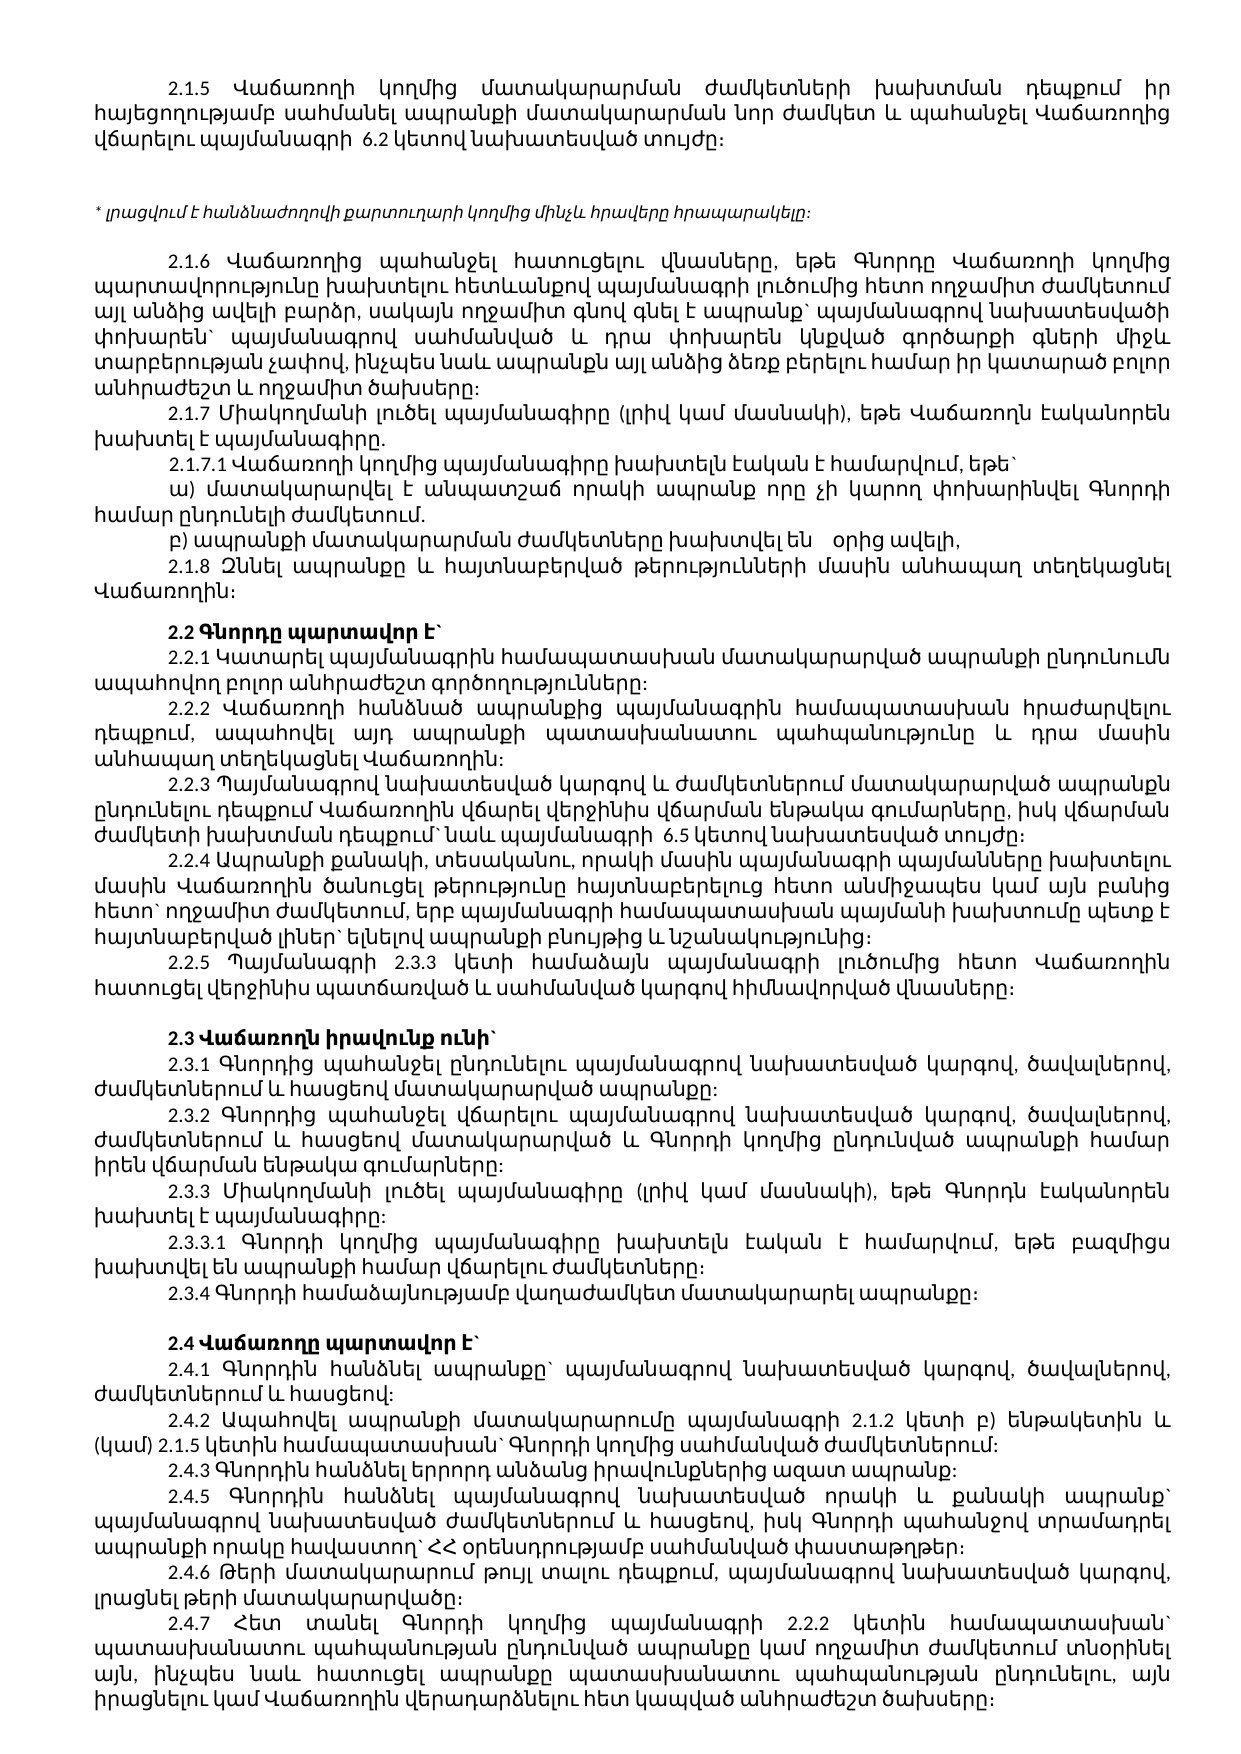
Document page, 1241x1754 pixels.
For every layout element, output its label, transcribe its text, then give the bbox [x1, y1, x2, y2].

text 2.1.7.1 Վաճառողի կողմից պայմանագիրը խախտելն էական է համարվում, եթե` [94, 451, 1171, 477]
text 2.3.1 Գնորդից պահանջել ընդունելու պայմանագրով նախատեսված կարգով, ծավալներով, ժամկետներում և հասցեով մատակարարված ապրանքը: [94, 1051, 1171, 1102]
text 2.1.6 Վաճառողից պահանջել հատուցելու վնասները, եթե Գնորդը Վաճառողի կողմից պարտավորությունը խախտելու հետևանքով պայմանագրի լուծումից հետո ողջամիտ ժամկետում այլ անձից ավելի բարձր, սակայն ողջամիտ գնով գնել է ապրանք` պայմանագրով նախատեսվածի փոխարեն` պայմանագրով սահմանված և դրա փոխարեն կնքված գործարքի գների միջև տարբերության չափով, ինչպես նաև ապրանքն այլ անձից ձեռք բերելու համար իր կատարած բոլոր անհրաժեշտ և ողջամիտ ծախսերը: [94, 248, 1171, 400]
text բ) ապրանքի մատակարարման ժամկետները խախտվել են օրից ավելի, [94, 527, 1171, 553]
text 2.2.4 Ապրանքի քանակի, տեսականու, որակի մասին պայմանագրի պայմանները խախտելու մասին Վաճառողին ծանուցել թերությունը հայտնաբերելուց հետո անմիջապես կամ այն բանից հետո` ողջամիտ ժամկետում, երբ պայմանագրի համապատասխան պայմանի խախտումը պետք է հայտնաբերված լիներ` ելնելով ապրանքի բնույթից և նշանակությունից։ [94, 848, 1171, 949]
text ա) մատակարարվել է անպատշաճ որակի ապրանք որը չի կարող փոխարինվել Գնորդի համար ընդունելի ժամկետում. [94, 477, 1171, 527]
text 2.3.3.1 Գնորդի կողմից պայմանագիրը խախտելն էական է համարվում, եթե բազմիցս խախտվել են ապրանքի համար վճարելու ժամկետները։ [94, 1229, 1171, 1280]
text 2.2.3 Պայմանագրով նախատեսված կարգով և ժամկետներում մատակարարված ապրանքն ընդունելու դեպքում Վաճառողին վճարել վերջինիս վճարման ենթակա գումարները, իսկ վճարման ժամկետի խախտման դեպքում` նաև պայմանագրի 6.5 կետով նախատեսված տույժը։ [94, 771, 1171, 848]
text 2.4.7 Հետ տանել Գնորդի կողմից պայմանագրի 2.2.2 կետին համապատասխան` պատասխանատու պահպանության ընդունված ապրանքը կամ ողջամիտ ժամկետում տնօրինել այն, ինչպես նաև հատուցել ապրանքը պատասխանատու պահպանության ընդունելու, այն իրացնելու կամ Վաճառողին վերադարձնելու հետ կապված անհրաժեշտ ծախսերը։ [94, 1610, 1171, 1712]
text * լրացվում է հանձնաժողովի քարտուղարի կողմից մինչև հրավերը հրապարակելը: [94, 202, 1171, 222]
text 2.4 Վաճառողը պարտավոր է` [94, 1331, 1171, 1356]
text 2.3.2 Գնորդից պահանջել վճարելու պայմանագրով նախատեսված կարգով, ծավալներով, ժամկետներում և հասցեով մատակարարված և Գնորդի կողմից ընդունված ապրանքի համար իրեն վճարման ենթակա գումարները: [94, 1102, 1171, 1178]
text 2.4.2 Ապահովել ապրանքի մատակարարումը պայմանագրի 2.1.2 կետի բ) ենթակետին և (կամ) 2.1.5 կետին համապատասխան` Գնորդի կողմից սահմանված ժամկետներում: [94, 1407, 1171, 1458]
text 2.2.1 Կատարել պայմանագրին համապատասխան մատակարարված ապրանքի ընդունումն ապահովող բոլոր անհրաժեշտ գործողությունները: [94, 644, 1171, 695]
text 2.2.2 Վաճառողի հանձնած ապրանքից պայմանագրին համապատասխան հրաժարվելու դեպքում, ապահովել այդ ապրանքի պատասխանատու պահպանությունը և դրա մասին անհապաղ տեղեկացնել Վաճառողին: [94, 695, 1171, 771]
text 2.4.1 Գնորդին հանձնել ապրանքը` պայմանագրով նախատեսված կարգով, ծավալներով, ժամկետներում և հասցեով: [94, 1356, 1171, 1407]
text 2.2.5 Պայմանագրի 2.3.3 կետի համաձայն պայմանագրի լուծումից հետո Վաճառողին հատուցել վերջինիս պատճառված և սահմանված կարգով հիմնավորված վնասները։ [94, 949, 1171, 1000]
text 2.1.7 Միակողմանի լուծել պայմանագիրը (լրիվ կամ մասնակի), եթե Վաճառողն էականորեն խախտել է պայմանագիրը. [94, 400, 1171, 451]
text 2.4.5 Գնորդին հանձնել պայմանագրով նախատեսված որակի և քանակի ապրանք` պայմանագրով նախատեսված ժամկետներում և հասցեով, իսկ Գնորդի պահանջով տրամադրել ապրանքի որակը հավաստող` ՀՀ օրենսդրությամբ սահմանված փաստաթղթեր։ [94, 1483, 1171, 1559]
text 2.2 Գնորդը պարտավոր է` [94, 619, 1171, 644]
text 2.1.8 Զննել ապրանքը և հայտնաբերված թերությունների մասին անհապաղ տեղեկացնել Վաճառողին։ [94, 553, 1171, 604]
text 2.3 Վաճառողն իրավունք ունի` [94, 1026, 1171, 1051]
text 2.3.4 Գնորդի համաձայնությամբ վաղաժամկետ մատակարարել ապրանքը։ [94, 1280, 1171, 1305]
text 2.1.5 Վաճառողի կողմից մատակարարման ժամկետների խախտման դեպքում իր հայեցողությամբ սահմանել ապրանքի մատակարարման նոր ժամկետ և պահանջել Վաճառողից վճարելու պայմանագրի 6.2 կետով նախատեսված տույժը։ [94, 75, 1171, 151]
text 2.4.3 Գնորդին հանձնել երրորդ անձանց իրավունքներից ազատ ապրանք: [94, 1458, 1171, 1483]
text 2.4.6 Թերի մատակարարում թույլ տալու դեպքում, պայմանագրով նախատեսված կարգով, լրացնել թերի մատակարարվածը։ [94, 1559, 1171, 1610]
text 2.3.3 Միակողմանի լուծել պայմանագիրը (լրիվ կամ մասնակի), եթե Գնորդն էականորեն խախտել է պայմանագիրը: [94, 1178, 1171, 1229]
